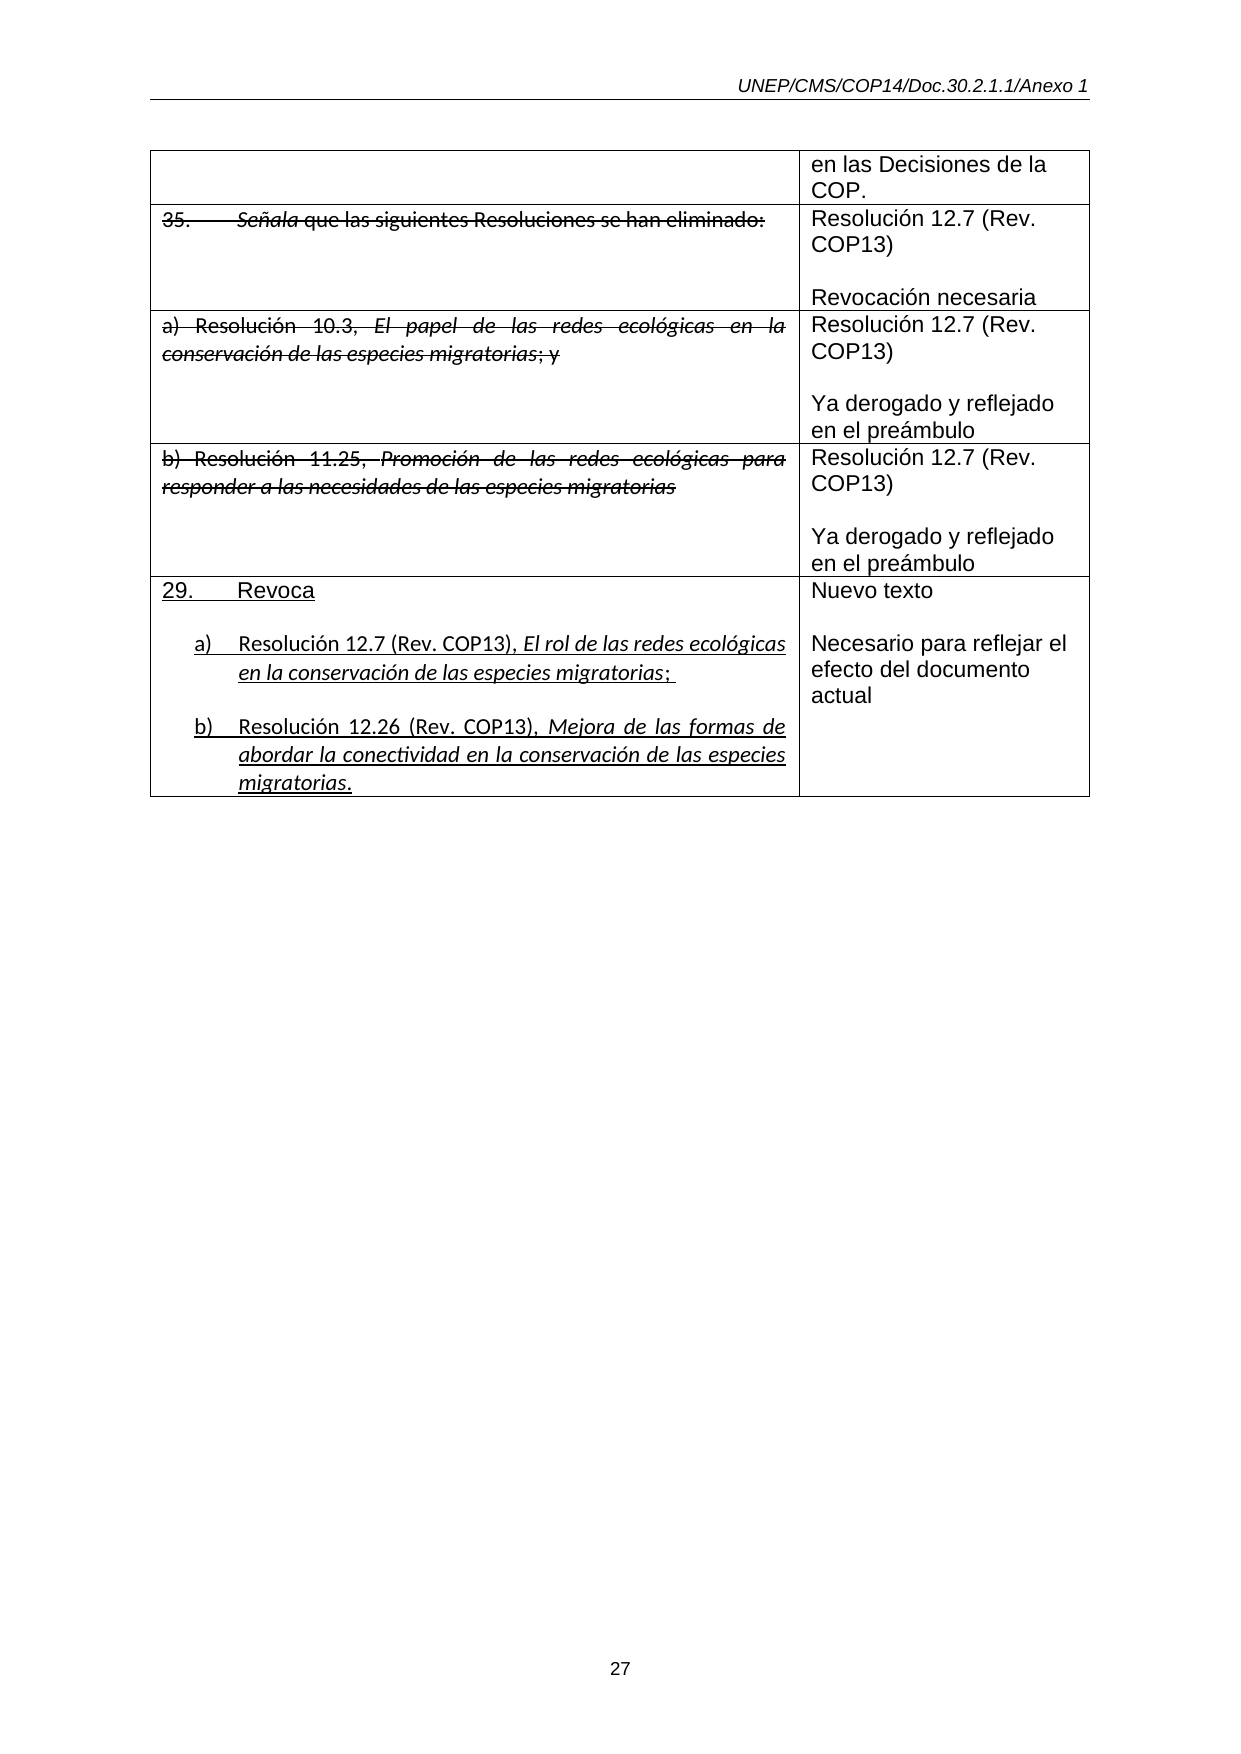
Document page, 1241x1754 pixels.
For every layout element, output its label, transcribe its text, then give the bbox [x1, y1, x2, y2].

table_cell Resolución 12.7 (Rev. COP13) Revocación necesaria [800, 205, 1089, 310]
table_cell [800, 151, 1089, 204]
table_cell 35. Señala que las siguientes Resoluciones se han eliminado: [151, 205, 799, 310]
table_cell b) Resolución 11.25, Promoción de las redes ecológicas para responder a las necesidades de las especies migratorias [151, 444, 799, 576]
table_cell Resolución 12.7 (Rev. COP13) Ya derogado y reflejado en el preámbulo [800, 444, 1089, 576]
table_cell Resolución 12.7 (Rev. COP13) Ya derogado y reflejado en el preámbulo [800, 311, 1089, 443]
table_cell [151, 151, 799, 204]
table_cell a) Resolución 10.3, El papel de las redes ecológicas en la conservación de las especies migratorias; y [151, 311, 799, 443]
table_cell Nuevo texto Necesario para reflejar el efecto del documento actual [800, 577, 1089, 796]
table_cell 29. Revoca a) Resolución 12.7 (Rev. COP13), El rol de las redes ecológicas en la conservación de las especies migratorias; b) Resolución 12.26 (Rev. COP13), Mejora de las formas de abordar la conectividad en la conservación de las especies migratorias. [151, 577, 799, 796]
